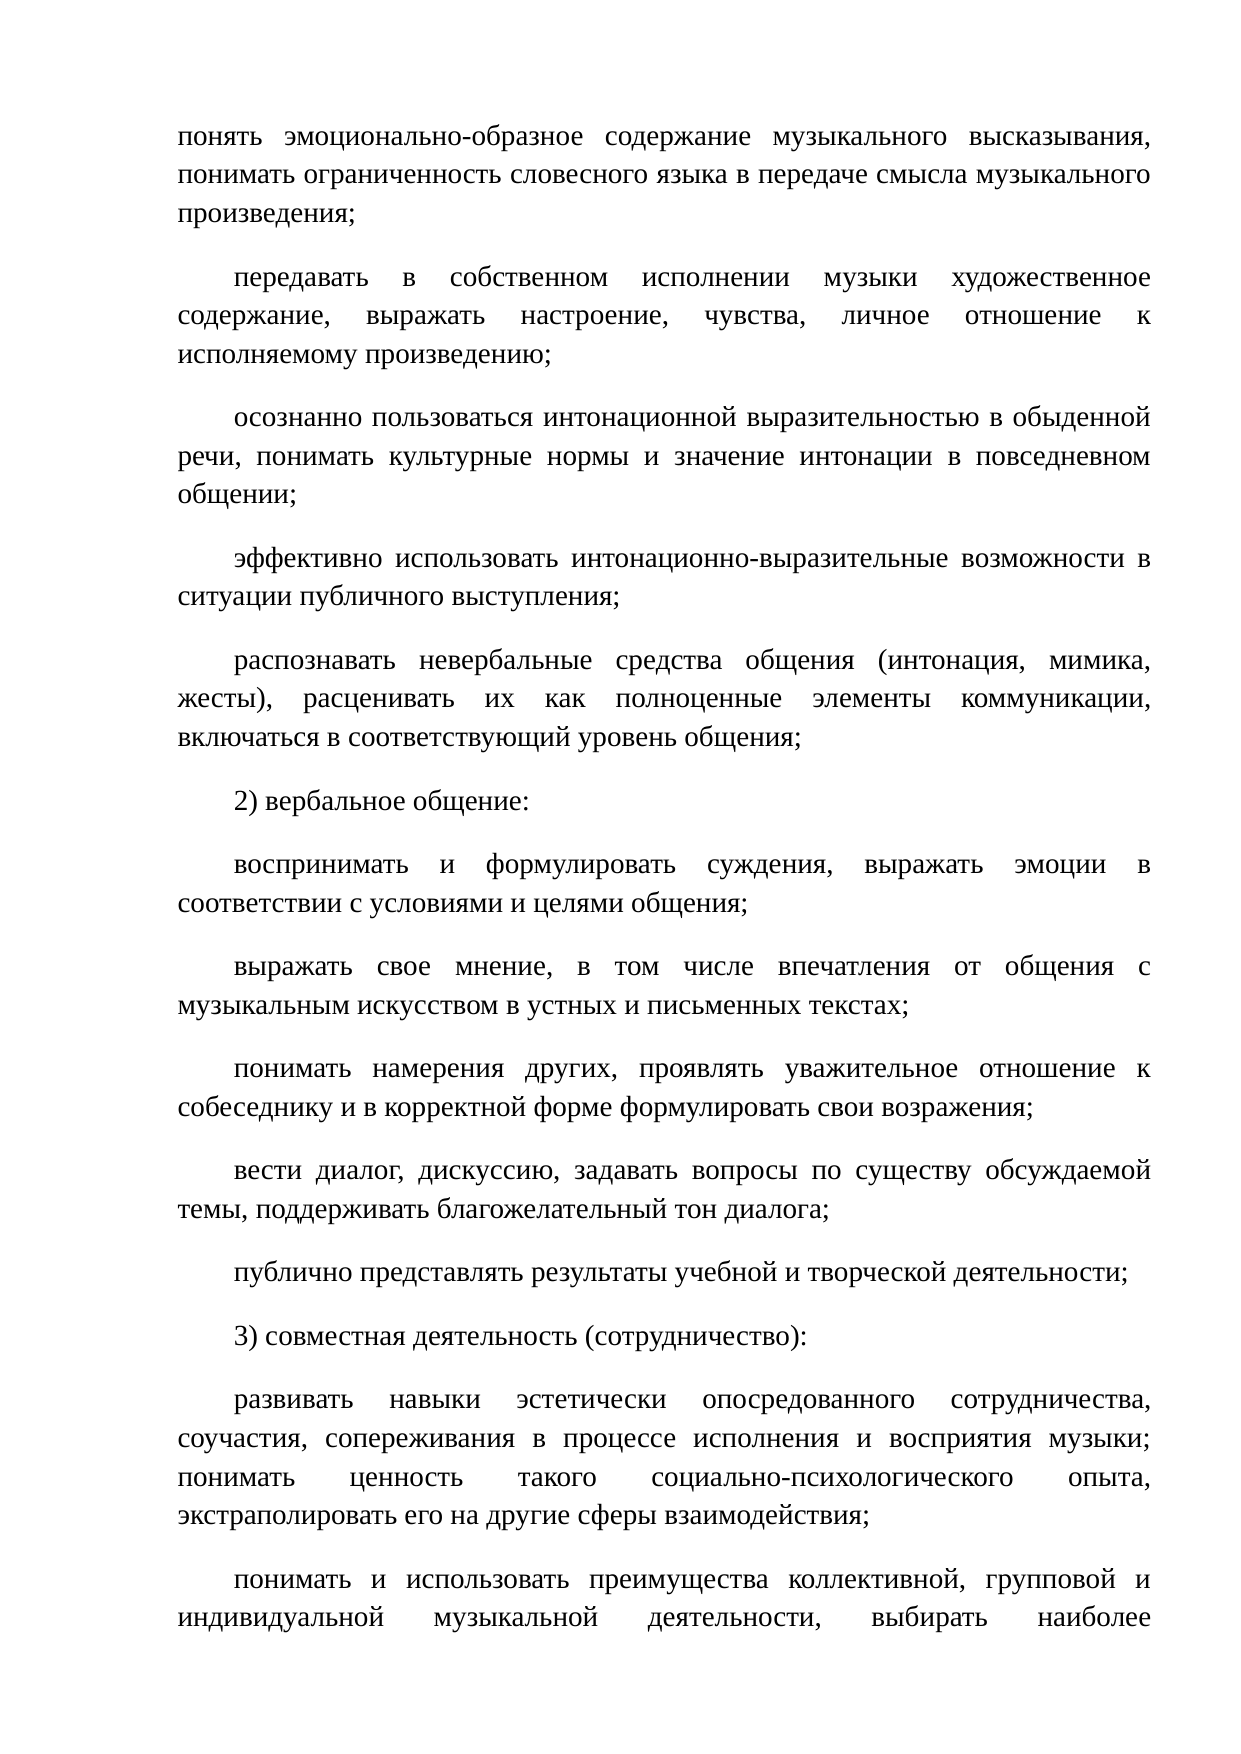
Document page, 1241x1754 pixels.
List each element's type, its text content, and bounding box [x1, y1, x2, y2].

text эффективно использовать интонационно-выразительные возможности в ситуации публичного выступления; [177, 540, 1152, 612]
text вести диалог, дискуссию, задавать вопросы по существу обсуждаемой темы, поддерживать благожелательный тон диалога; [177, 1152, 1152, 1224]
text распознавать невербальные средства общения (интонация, мимика, жесты), расценивать их как полноценные элементы коммуникации, включаться в соответствующий уровень общения; [177, 642, 1152, 753]
text публично представлять результаты учебной и творческой деятельности; [177, 1254, 1152, 1288]
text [177, 118, 1152, 229]
text выражать свое мнение, в том числе впечатления от общения с музыкальным искусством в устных и письменных текстах; [177, 948, 1152, 1020]
text передавать в собственном исполнении музыки художественное содержание, выражать настроение, чувства, личное отношение к исполняемому произведению; [177, 259, 1152, 369]
text воспринимать и формулировать суждения, выражать эмоции в соответствии с условиями и целями общения; [177, 846, 1152, 918]
text развивать навыки эстетически опосредованного сотрудничества, соучастия, сопереживания в процессе исполнения и восприятия музыки; понимать ценность такого социально-психологического опыта, экстраполировать его на другие сферы взаимодействия; [177, 1382, 1152, 1531]
text 3) совместная деятельность (сотрудничество): [177, 1318, 1152, 1352]
text 2) вербальное общение: [177, 783, 1152, 816]
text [177, 1561, 1152, 1633]
text понимать намерения других, проявлять уважительное отношение к собеседнику и в корректной форме формулировать свои возражения; [177, 1050, 1152, 1122]
text осознанно пользоваться интонационной выразительностью в обыденной речи, понимать культурные нормы и значение интонации в повседневном общении; [177, 399, 1152, 510]
